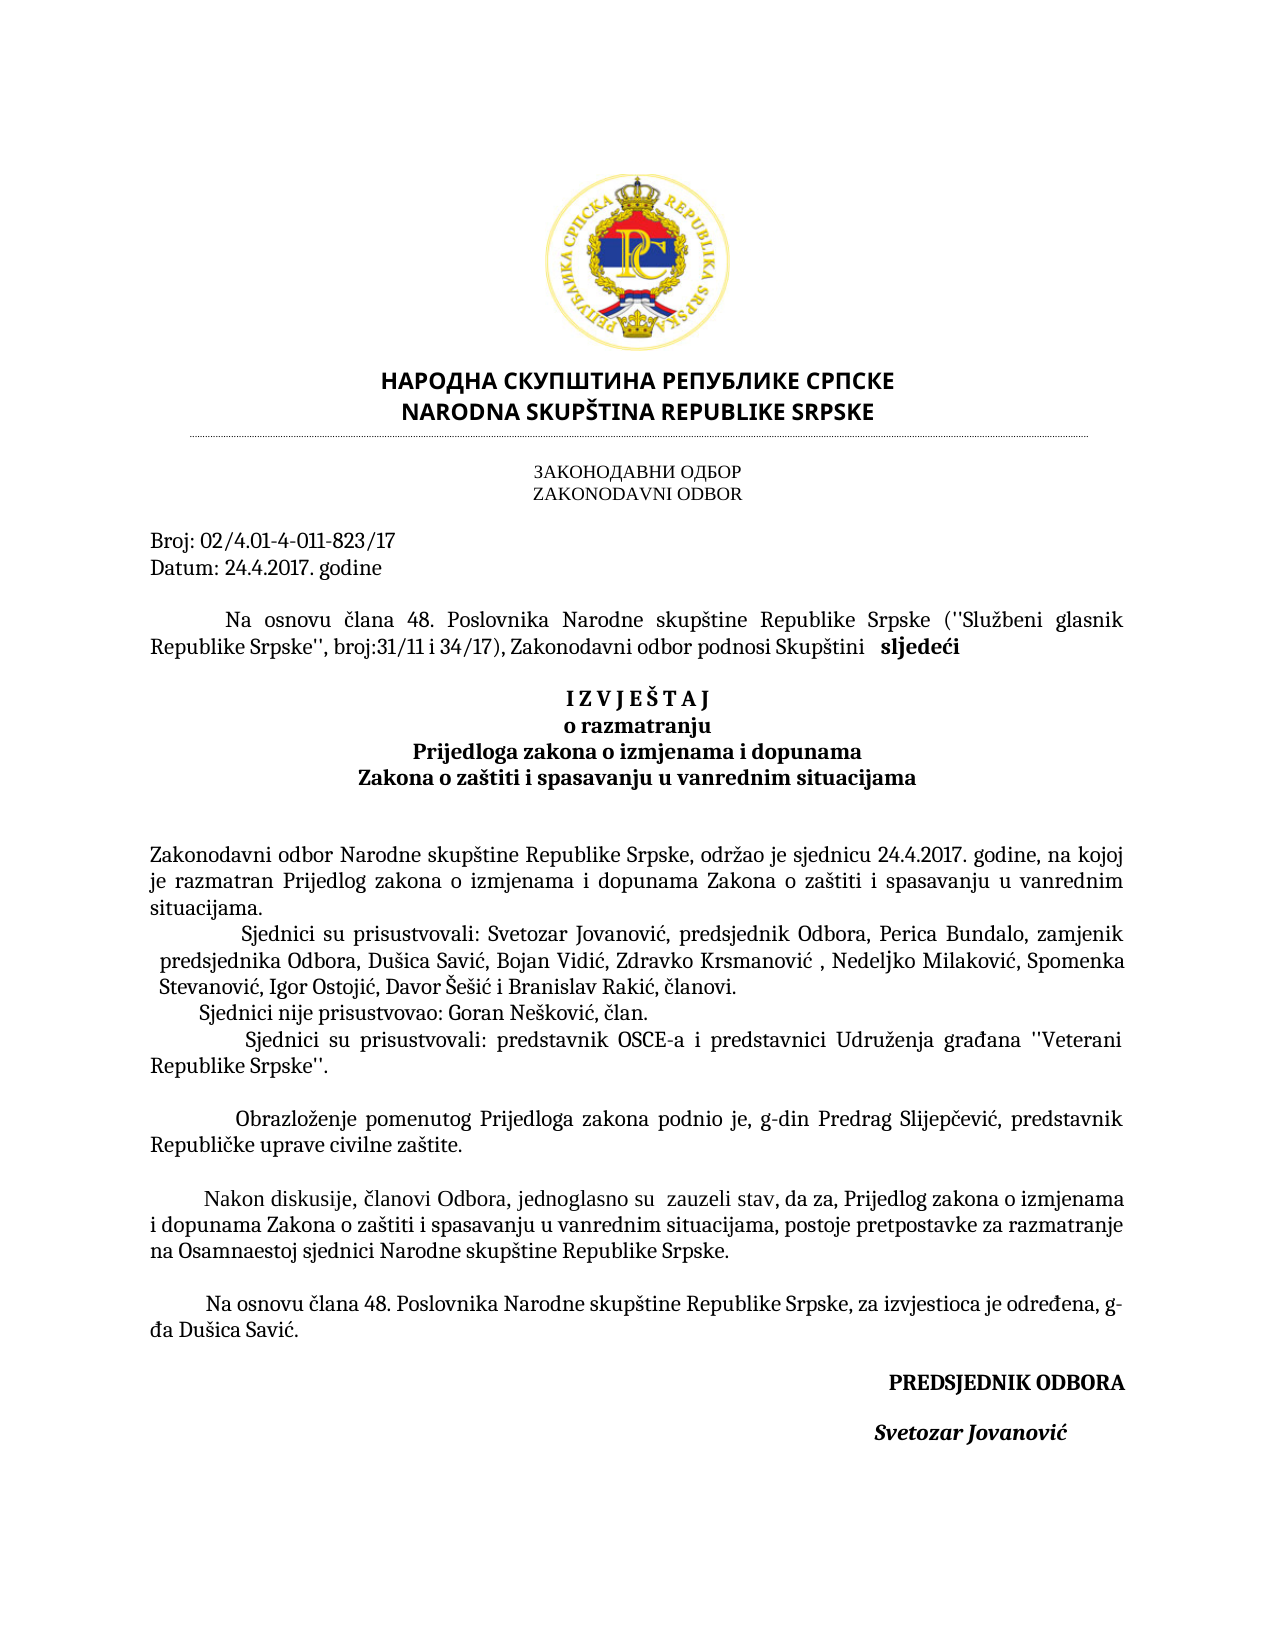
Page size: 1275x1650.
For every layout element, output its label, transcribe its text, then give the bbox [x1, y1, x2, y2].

text ЗАКОНОДАВНИ ОДБОР [150, 461, 1125, 482]
text Nakon diskusije, članovi Odbora, jednoglasno su zauzeli stav, da za, Prijedlog zakona o izmjenama i dopunama Zakona o zaštiti i spasavanju u vanrednim situacijama, postoje pretpostavke za razmatranje na Osamnaestoj sjednici Narodne skupštine Republike Srpske. [150, 1184, 1125, 1264]
text НАРОДНА СКУПШТИНА РЕПУБЛИКЕ СРПСКЕ [150, 365, 1125, 396]
text Svetozar Jovanović [150, 1420, 1125, 1447]
text Obrazloženje pomenutog Prijedloga zakona podnio je, g-din Predrag Slijepčević, predstavnik Republičke uprave civilne zaštite. [150, 1106, 1125, 1158]
text ZAKONODAVNI ODBOR [150, 482, 1125, 504]
text Broj: 02/4.01-4-011-823/17 [150, 528, 1125, 554]
text Datum: 24.4.2017. godine [150, 554, 1125, 581]
text Sjednici su prisustvovali: predstavnik OSCE-a i predstavnici Udruženja građana ''Veterani Republike Srpske''. [150, 1026, 1125, 1079]
text I Z V J E Š T A J [150, 686, 1125, 712]
text Prijedloga zakona o izmjenama i dopunama [150, 739, 1125, 765]
text Zakona o zaštiti i spasavanju u vanrednim situacijama [150, 765, 1125, 792]
text NARODNA SKUPŠTINA REPUBLIKE SRPSKE [150, 396, 1125, 427]
text Sjednici nije prisustvovao: Goran Nešković, član. [159, 1000, 1125, 1026]
text Na osnovu člana 48. Poslovnika Narodne skupštine Republike Srpske, za izvjestioca je određena, g-đa Dušica Savić. [150, 1291, 1125, 1343]
text PREDSJEDNIK ODBORA [150, 1370, 1125, 1396]
text Zakonodavni odbor Narodne skupštine Republike Srpske, održao je sjednicu 24.4.2017. godine, na kojoj je razmatran Prijedlog zakona o izmjenama i dopunama Zakona o zaštiti i spasavanju u vanrednim situacijama. [150, 792, 1125, 921]
text Sjednici su prisustvovali: Svetozar Jovanović, predsjednik Odbora, Perica Bundalo, zamjenik predsjednika Odbora, Dušica Savić, Bojan Vidić, Zdravko Krsmanović , Nedelјko Milaković, Spomenka Stevanović, Igor Ostojić, Davor Šešić i Branislav Rakić, članovi. [159, 921, 1125, 1000]
text o razmatranju [150, 712, 1125, 739]
text Na osnovu člana 48. Poslovnika Narodne skupštine Republike Srpske (''Službeni glasnik Republike Srpske'', broj:31/11 i 34/17), Zakonodavni odbor podnosi Skupštini slјedeći [150, 607, 1125, 660]
